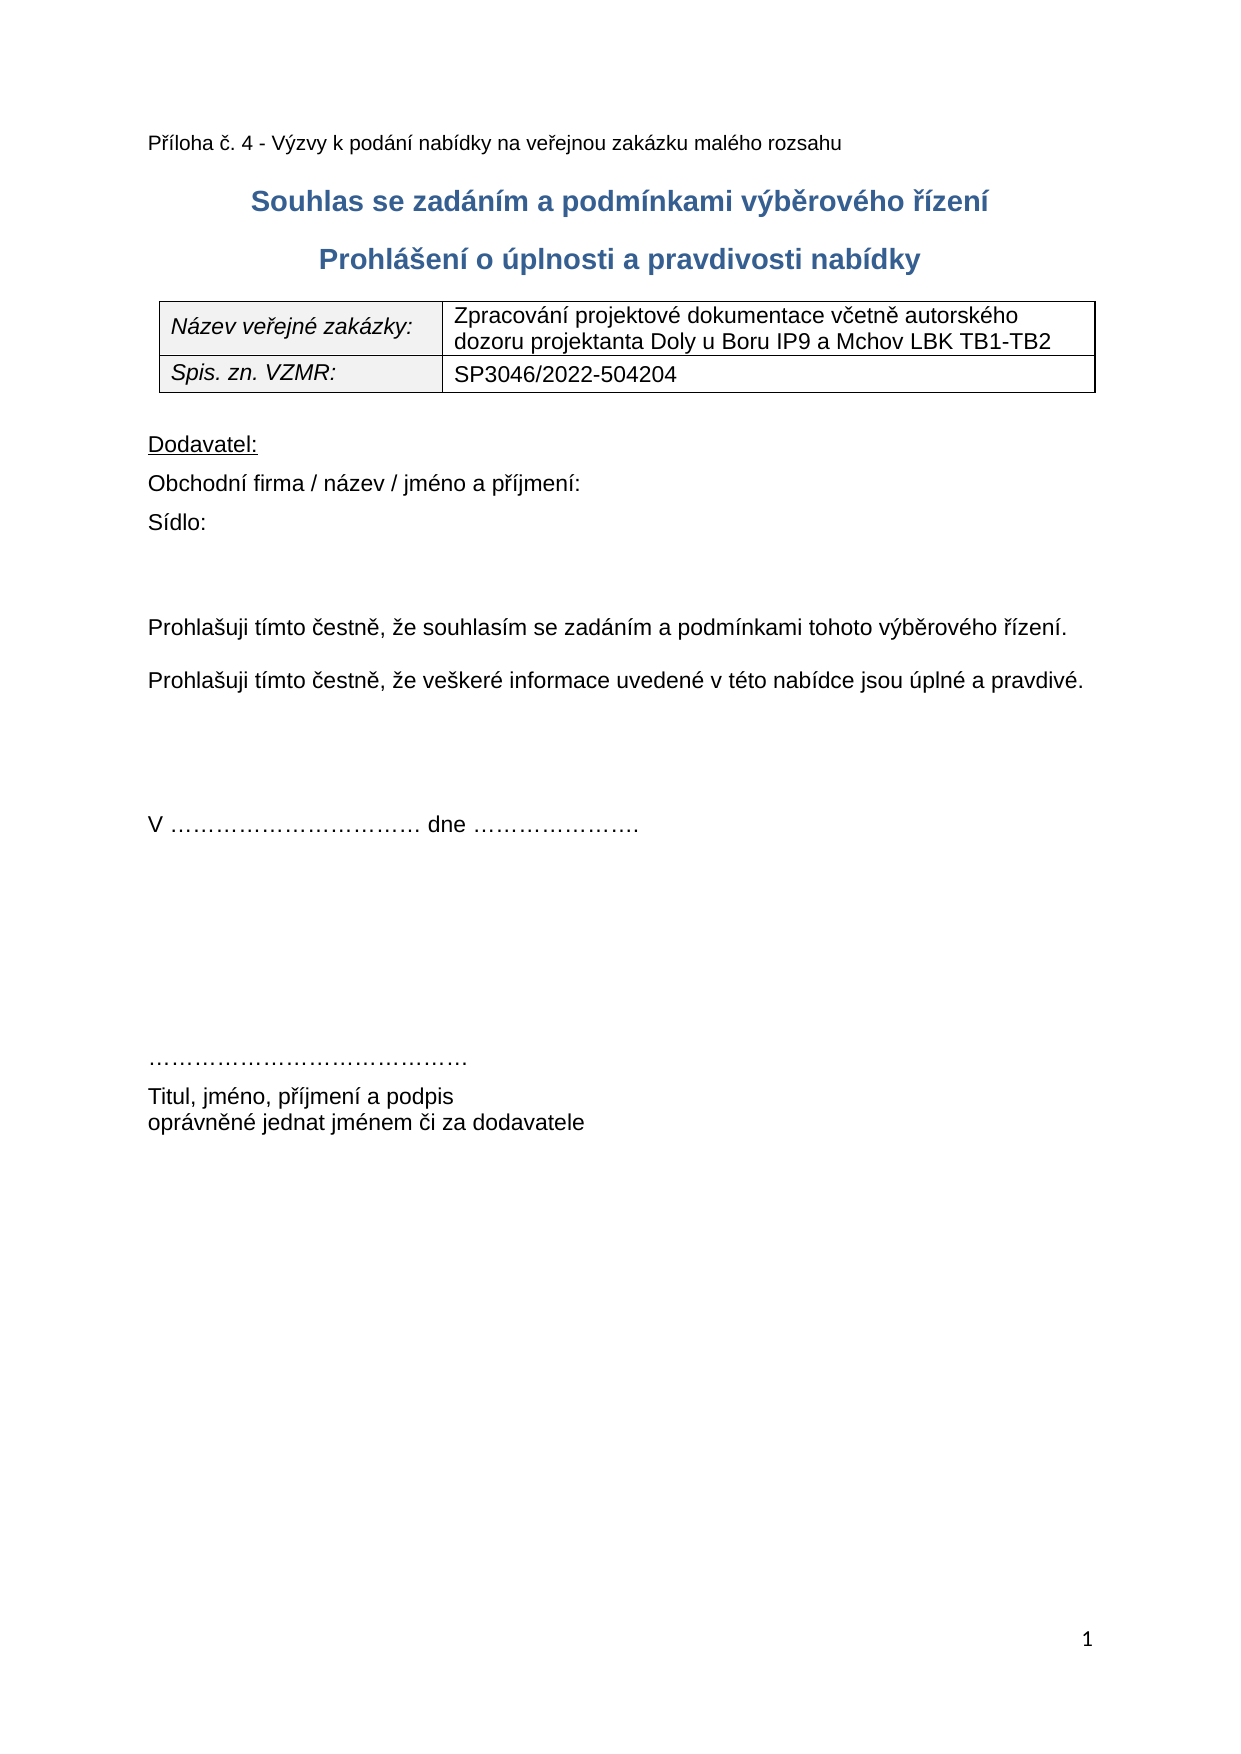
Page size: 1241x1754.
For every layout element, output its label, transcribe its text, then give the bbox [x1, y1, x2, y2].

text Dodavatel: [148, 431, 1093, 457]
table_cell Spis. zn. VZMR: [160, 356, 442, 392]
text Prohlašuji tímto čestně, že souhlasím se zadáním a podmínkami tohoto výběrového řízení. [148, 614, 1093, 640]
subtitle Prohlášení o úplnosti a pravdivosti nabídky [148, 242, 1093, 276]
text Prohlašuji tímto čestně, že veškeré informace uvedené v této nabídce jsou úplné a pravdivé. [148, 667, 1093, 693]
subtitle Souhlas se zadáním a podmínkami výběrového řízení [148, 184, 1093, 217]
text V …………………………… dne …………………. [148, 811, 1093, 837]
text Sídlo: [148, 508, 1093, 535]
table_header Název veřejné zakázky: [160, 302, 442, 354]
text oprávněné jednat jménem či za dodavatele [148, 1109, 1093, 1136]
text …………………………………… [148, 1044, 1093, 1070]
text Obchodní firma / název / jméno a příjmení: [148, 470, 1093, 496]
text Příloha č. 4 - Výzvy k podání nabídky na veřejnou zakázku malého rozsahu [148, 131, 1093, 155]
table_header Zpracování projektové dokumentace včetně autorského dozoru projektanta Doly u Boru IP9 a Mchov LBK TB1-TB2 [443, 302, 1094, 354]
text Titul, jméno, příjmení a podpis [148, 1083, 1093, 1109]
table_cell SP3046/2022-504204 [443, 356, 1094, 392]
